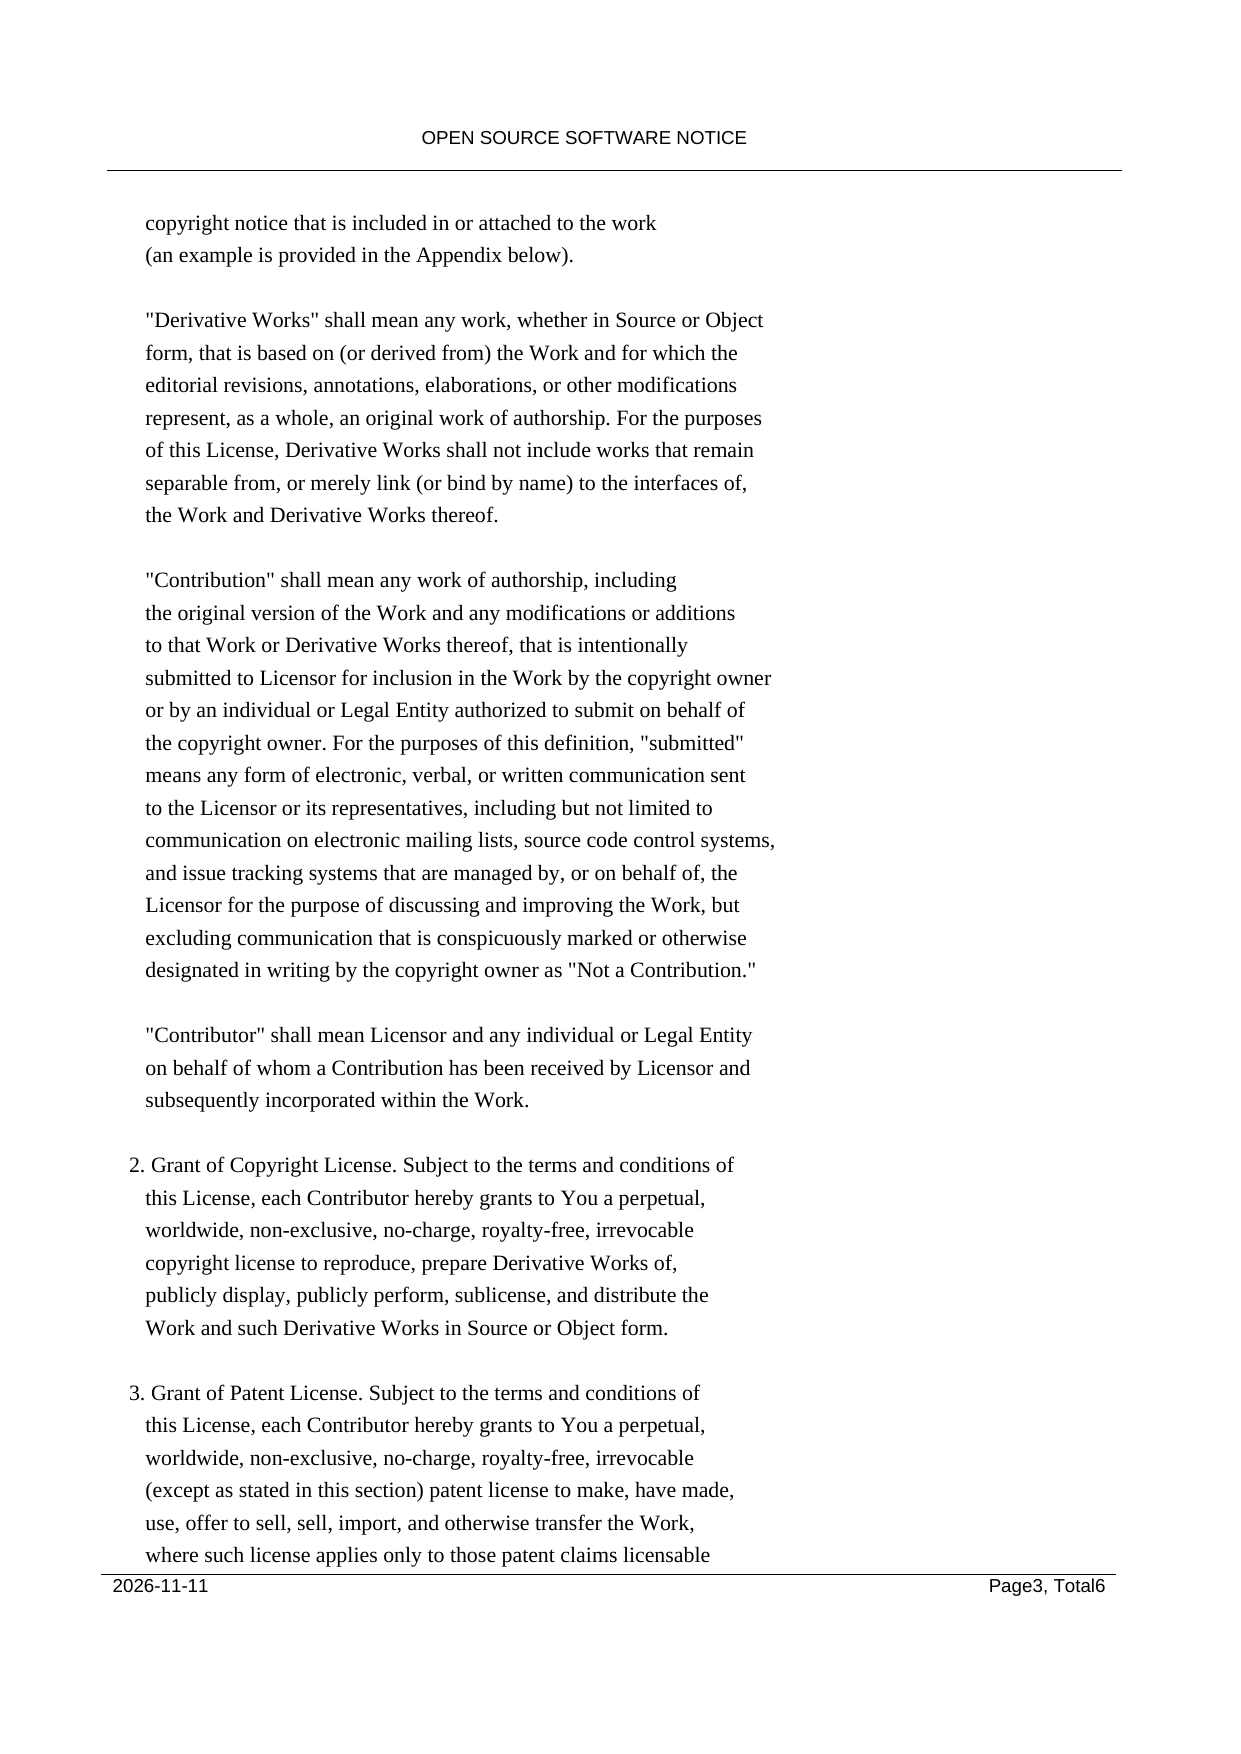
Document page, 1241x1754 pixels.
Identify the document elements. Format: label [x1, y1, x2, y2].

text [112, 206, 1128, 1571]
